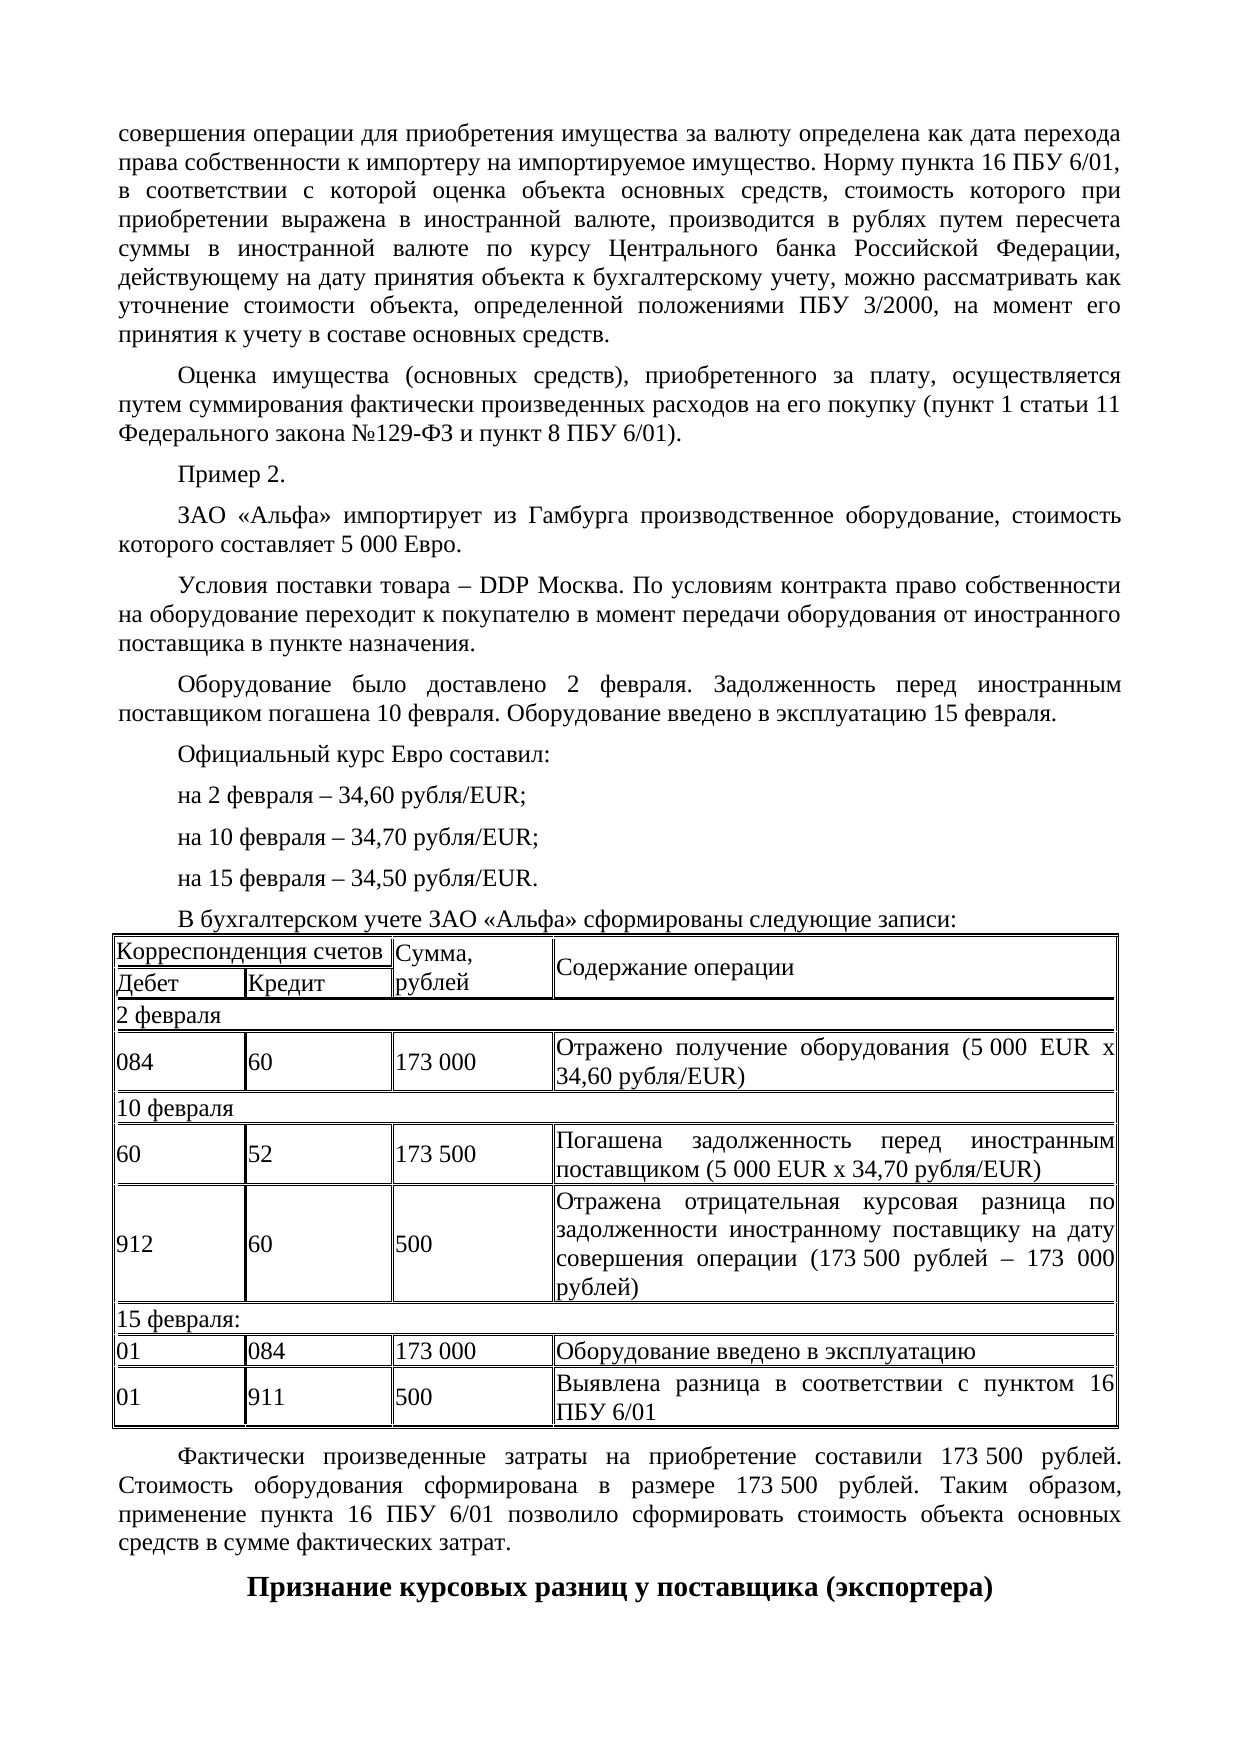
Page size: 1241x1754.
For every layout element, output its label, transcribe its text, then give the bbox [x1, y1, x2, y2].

text Оборудование было доставлено 2 февраля. Задолженность перед иностранным поставщиком погашена 10 февраля. Оборудование введено в эксплуатацию 15 февраля. [118, 669, 1122, 727]
text на 2 февраля – 34,60 рубля/EUR; [118, 781, 1122, 809]
text Оценка имущества (основных средств), приобретенного за плату, осуществляется путем суммирования фактически произведенных расходов на его покупку (пункт 1 статьи 11 Федерального закона №129-ФЗ и пункт 8 ПБУ 6/01). [118, 361, 1122, 447]
table_cell Отражена отрицательная курсовая разница по задолженности иностранному поставщику на дату совершения операции (173 500 рублей – 173 000 рублей) [555, 1183, 1116, 1301]
table_cell 173 500 [394, 1125, 552, 1182]
table_cell 173 000 [394, 1336, 552, 1365]
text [118, 118, 1122, 348]
table_cell 60 [247, 1186, 391, 1301]
table_cell 10 февраля [114, 1090, 1117, 1122]
table_cell 084 [247, 1336, 391, 1365]
table_cell 912 [115, 1183, 244, 1301]
table_cell Кредит [247, 969, 391, 997]
table_header Корреспонденция счетов [115, 937, 392, 965]
table_cell 911 [245, 1368, 392, 1425]
table_cell 173 000 [394, 1033, 552, 1090]
table_cell 15 февраля: [114, 1301, 1117, 1333]
table_cell 01 [114, 1333, 245, 1365]
text Пример 2. [118, 459, 1122, 488]
text на 15 февраля – 34,50 рубля/EUR. [118, 863, 1122, 892]
table_cell 084 [115, 1029, 244, 1090]
text В бухгалтерском учете ЗАО «Альфа» сформированы следующие записи: [118, 904, 1122, 933]
table_cell 500 [394, 1186, 552, 1301]
text Условия поставки товара – DDP Москва. По условиям контракта право собственности на оборудование переходит к покупателю в момент передачи оборудования от иностранного поставщика в пункте назначения. [118, 571, 1122, 657]
table_cell 01 [114, 1365, 245, 1425]
table_cell Отражено получение оборудования (5 000 EUR х 34,60 рубля/EUR) [555, 1029, 1116, 1090]
text на 10 февраля – 34,70 рубля/EUR; [118, 822, 1122, 851]
text Официальный курс Евро составил: [118, 739, 1122, 768]
text ЗАО «Альфа» импортирует из Гамбурга производственное оборудование, стоимость которого составляет 5 000 Евро. [118, 501, 1122, 558]
table_cell 500 [393, 1368, 553, 1425]
table_cell Оборудование введено в эксплуатацию [554, 1333, 1117, 1365]
table_cell Выявлена разница в соответствии с пунктом 16 ПБУ 6/01 [554, 1365, 1117, 1425]
table_cell 52 [247, 1125, 391, 1182]
table_header Содержание операции [554, 937, 1116, 997]
table_cell 60 [114, 1122, 245, 1182]
table_cell Погашена задолженность перед иностранным поставщиком (5 000 EUR х 34,70 рубля/EUR) [554, 1122, 1117, 1182]
text Фактически произведенные затраты на приобретение составили 173 500 рублей. Стоимость оборудования сформирована в размере 173 500 рублей. Таким образом, применение пункта 16 ПБУ 6/01 позволило сформировать стоимость объекта основных средств в сумме фактических затрат. [118, 1441, 1122, 1556]
table_header Сумма, рублей [393, 937, 553, 997]
text Признание курсовых разниц у поставщика (экспортера) [118, 1569, 1122, 1602]
table_cell 60 [247, 1033, 391, 1090]
table_cell Дебет [115, 965, 244, 997]
table_cell 2 февраля [115, 997, 1116, 1029]
